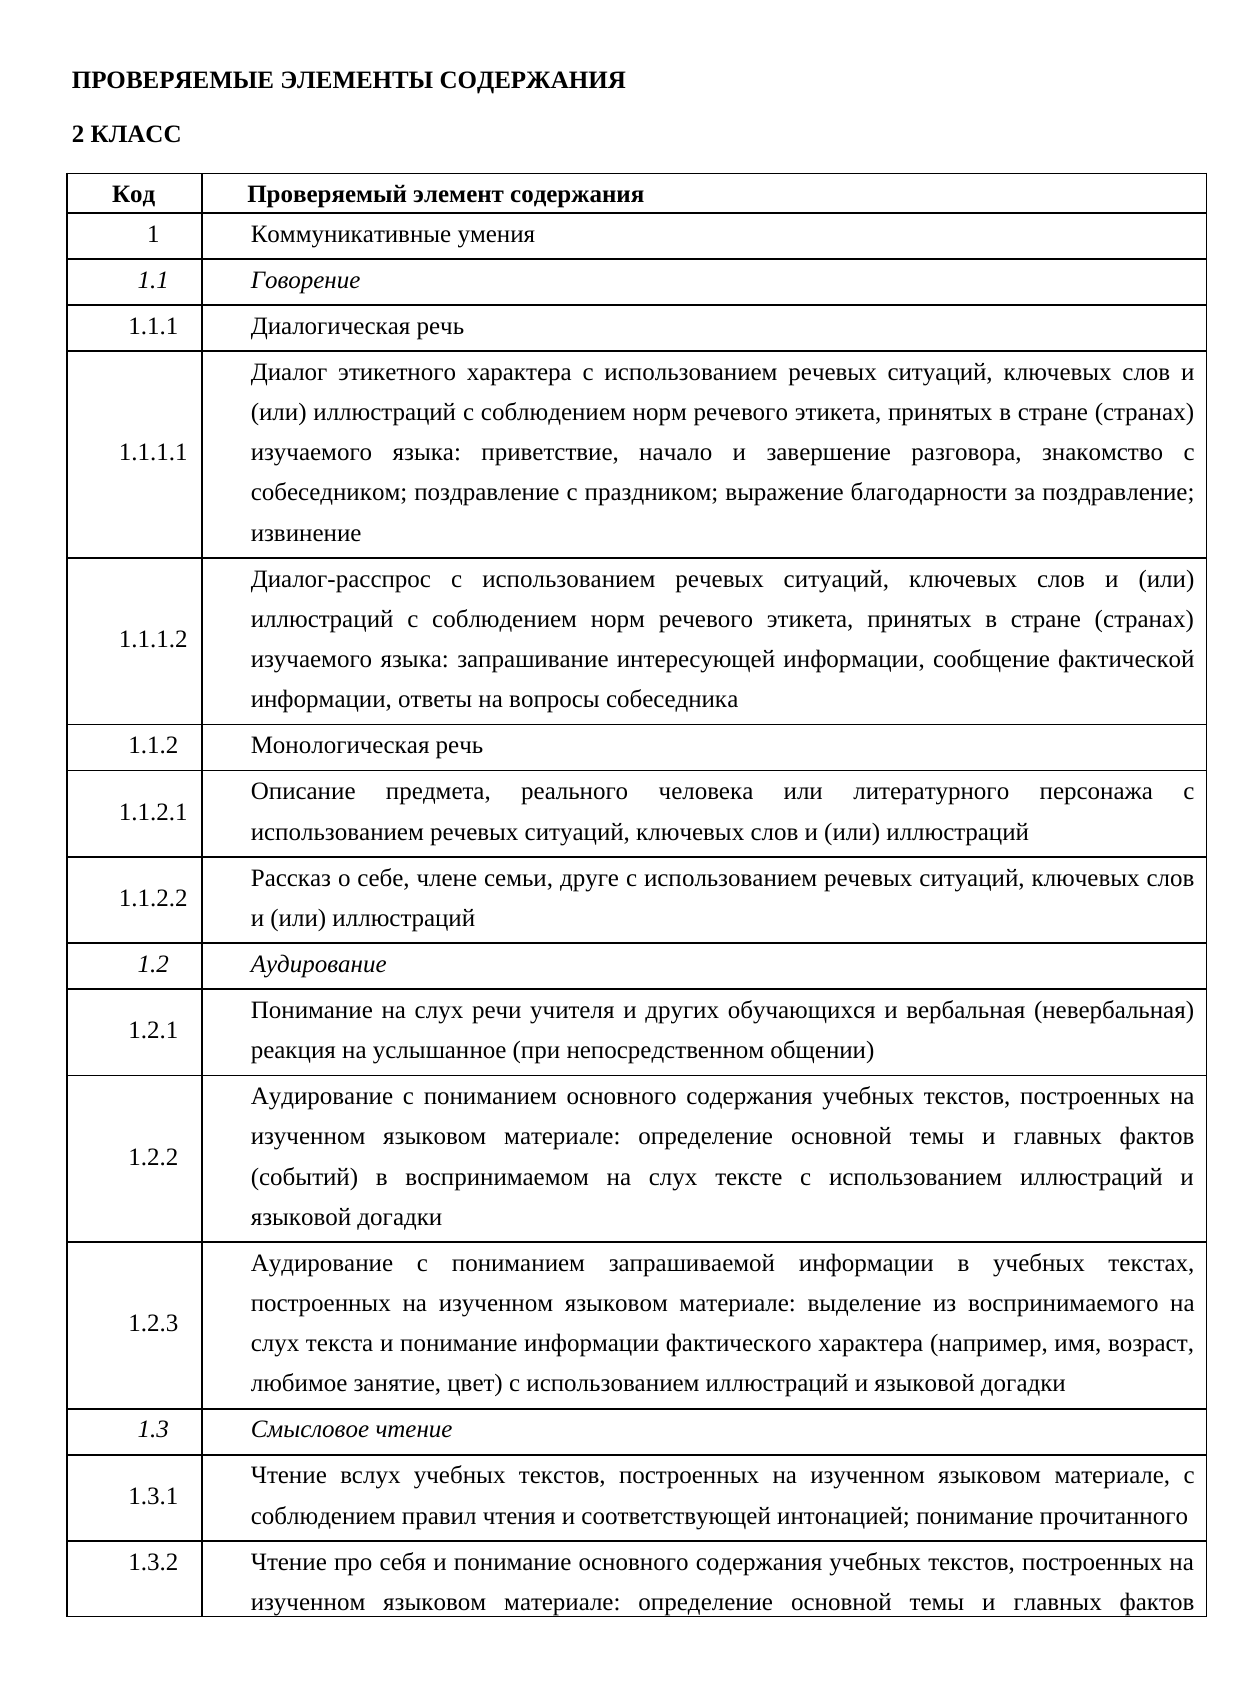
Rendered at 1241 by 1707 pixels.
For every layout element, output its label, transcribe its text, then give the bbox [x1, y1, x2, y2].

table_cell Аудирование с пониманием запрашиваемой информации в учебных текстах, построенных на изученном языковом материале: выделение из воспринимаемого на слух текста и понимание информации фактического характера (например, имя, возраст, любимое занятие, цвет) с использованием иллюстраций и языковой догадки [203, 1243, 1206, 1408]
text 2 КЛАСС [72, 119, 1196, 148]
table_cell 1 [68, 214, 201, 258]
table_cell 1.3.2 [68, 1542, 201, 1616]
table_cell Смысловое чтение [203, 1410, 1206, 1454]
table_cell Диалог-расспрос с использованием речевых ситуаций, ключевых слов и (или) иллюстраций с соблюдением норм речевого этикета, принятых в стране (странах) изучаемого языка: запрашивание интересующей информации, сообщение фактической информации, ответы на вопросы собеседника [203, 559, 1206, 724]
table_cell Понимание на слух речи учителя и других обучающихся и вербальная (невербальная) реакция на услышанное (при непосредственном общении) [203, 990, 1206, 1074]
table_cell Диалогическая речь [203, 306, 1206, 350]
table_cell 1.2.3 [68, 1243, 201, 1408]
table_cell Диалог этикетного характера с использованием речевых ситуаций, ключевых слов и (или) иллюстраций с соблюдением норм речевого этикета, принятых в стране (странах) изучаемого языка: приветствие, начало и завершение разговора, знакомство с собеседником; поздравление с праздником; выражение благодарности за поздравление; извинение [203, 352, 1206, 557]
table_cell 1.1.2.1 [68, 771, 201, 856]
table_cell 1.2.2 [68, 1076, 201, 1241]
table_cell 1.2 [68, 944, 201, 988]
table_header Код [68, 174, 201, 212]
table_cell Монологическая речь [203, 725, 1206, 770]
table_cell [203, 1542, 1206, 1616]
table_header Проверяемый элемент содержания [203, 174, 1206, 212]
table_cell Аудирование [203, 944, 1206, 988]
table_cell Описание предмета, реального человека или литературного персонажа с использованием речевых ситуаций, ключевых слов и (или) иллюстраций [203, 771, 1206, 856]
table_cell 1.3.1 [68, 1456, 201, 1540]
table_cell 1.3 [68, 1410, 201, 1454]
table_cell Коммуникативные умения [203, 214, 1206, 258]
text ПРОВЕРЯЕМЫЕ ЭЛЕМЕНТЫ СОДЕРЖАНИЯ [72, 65, 1196, 94]
table_cell 1.1 [68, 260, 201, 304]
table_cell 1.1.2.2 [68, 858, 201, 942]
table_cell Аудирование с пониманием основного содержания учебных текстов, построенных на изученном языковом материале: определение основной темы и главных фактов (событий) в воспринимаемом на слух тексте с использованием иллюстраций и языковой догадки [203, 1076, 1206, 1241]
table_cell Чтение вслух учебных текстов, построенных на изученном языковом материале, с соблюдением правил чтения и соответствующей интонацией; понимание прочитанного [203, 1456, 1206, 1540]
table_cell 1.2.1 [68, 990, 201, 1074]
table_cell 1.1.1 [68, 306, 201, 350]
table_cell 1.1.1.2 [68, 559, 201, 724]
table_cell Говорение [203, 260, 1206, 304]
table_cell Рассказ о себе, члене семьи, друге с использованием речевых ситуаций, ключевых слов и (или) иллюстраций [203, 858, 1206, 942]
table_cell 1.1.2 [68, 725, 201, 770]
table_cell 1.1.1.1 [68, 352, 201, 557]
